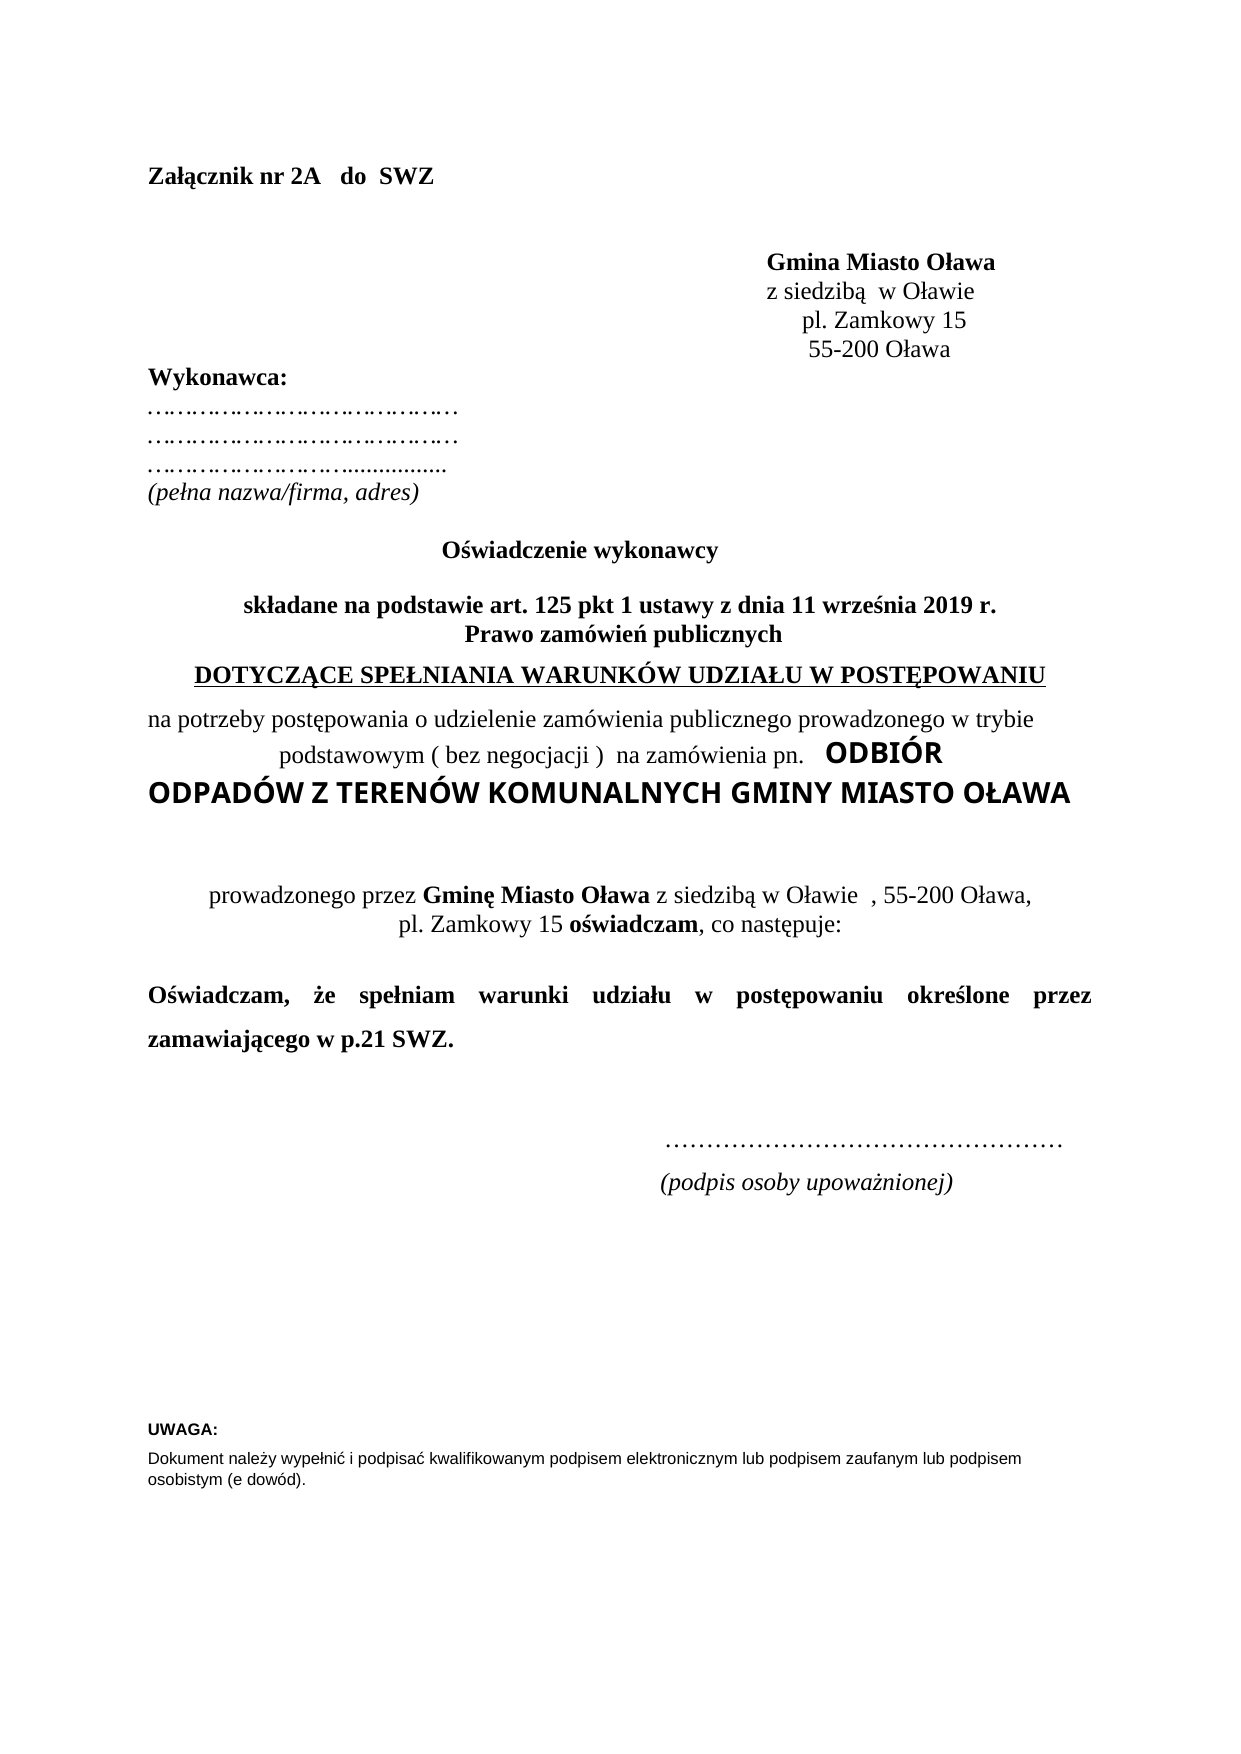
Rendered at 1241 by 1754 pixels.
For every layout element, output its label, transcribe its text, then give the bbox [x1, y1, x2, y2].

text Załącznik nr 2A do SWZ [148, 161, 1093, 190]
text UWAGA: [148, 1420, 1093, 1439]
text …………………………………………………………………………………………………................ (pełna nazwa/firma, adres) [148, 391, 472, 506]
text podstawowym ( bez negocjacji ) na zamówienia pn. ODBIÓR ODPADÓW Z TERENÓW KOMUNALNYCH GMINY MIASTO OŁAWA [148, 732, 1093, 812]
text na potrzeby postępowania o udzielenie zamówienia publicznego prowadzonego w trybie [148, 704, 1093, 732]
text (podpis osoby upoważnionej) [148, 1167, 1093, 1196]
text pl. Zamkowy 15 [627, 305, 1093, 334]
text z siedzibą w Oławie [148, 276, 1093, 305]
text Prawo zamówień publicznych [148, 619, 1093, 648]
text składane na podstawie art. 125 pkt 1 ustawy z dnia 11 września 2019 r. [148, 591, 1093, 619]
text Oświadczam, że spełniam warunki udziału w postępowaniu określone przez zamawiającego w p.21 SWZ. [148, 981, 1093, 1052]
text Wykonawca: [148, 362, 1093, 391]
text pl. Zamkowy 15 oświadczam, co następuje: [148, 909, 1093, 937]
text 55-200 Oława [627, 334, 1093, 362]
text DOTYCZĄCE SPEŁNIANIA WARUNKÓW UDZIAŁU W POSTĘPOWANIU [148, 661, 1093, 689]
text Gmina Miasto Oława [148, 247, 1093, 276]
text prowadzonego przez Gminę Miasto Oława z siedzibą w Oławie , 55-200 Oława, [148, 880, 1093, 909]
text Oświadczenie wykonawcy [148, 535, 1093, 564]
text ………………………………………… [148, 1124, 1093, 1153]
text Dokument należy wypełnić i podpisać kwalifikowanym podpisem elektronicznym lub podpisem zaufanym lub podpisem osobistym (e dowód). [148, 1448, 1093, 1489]
